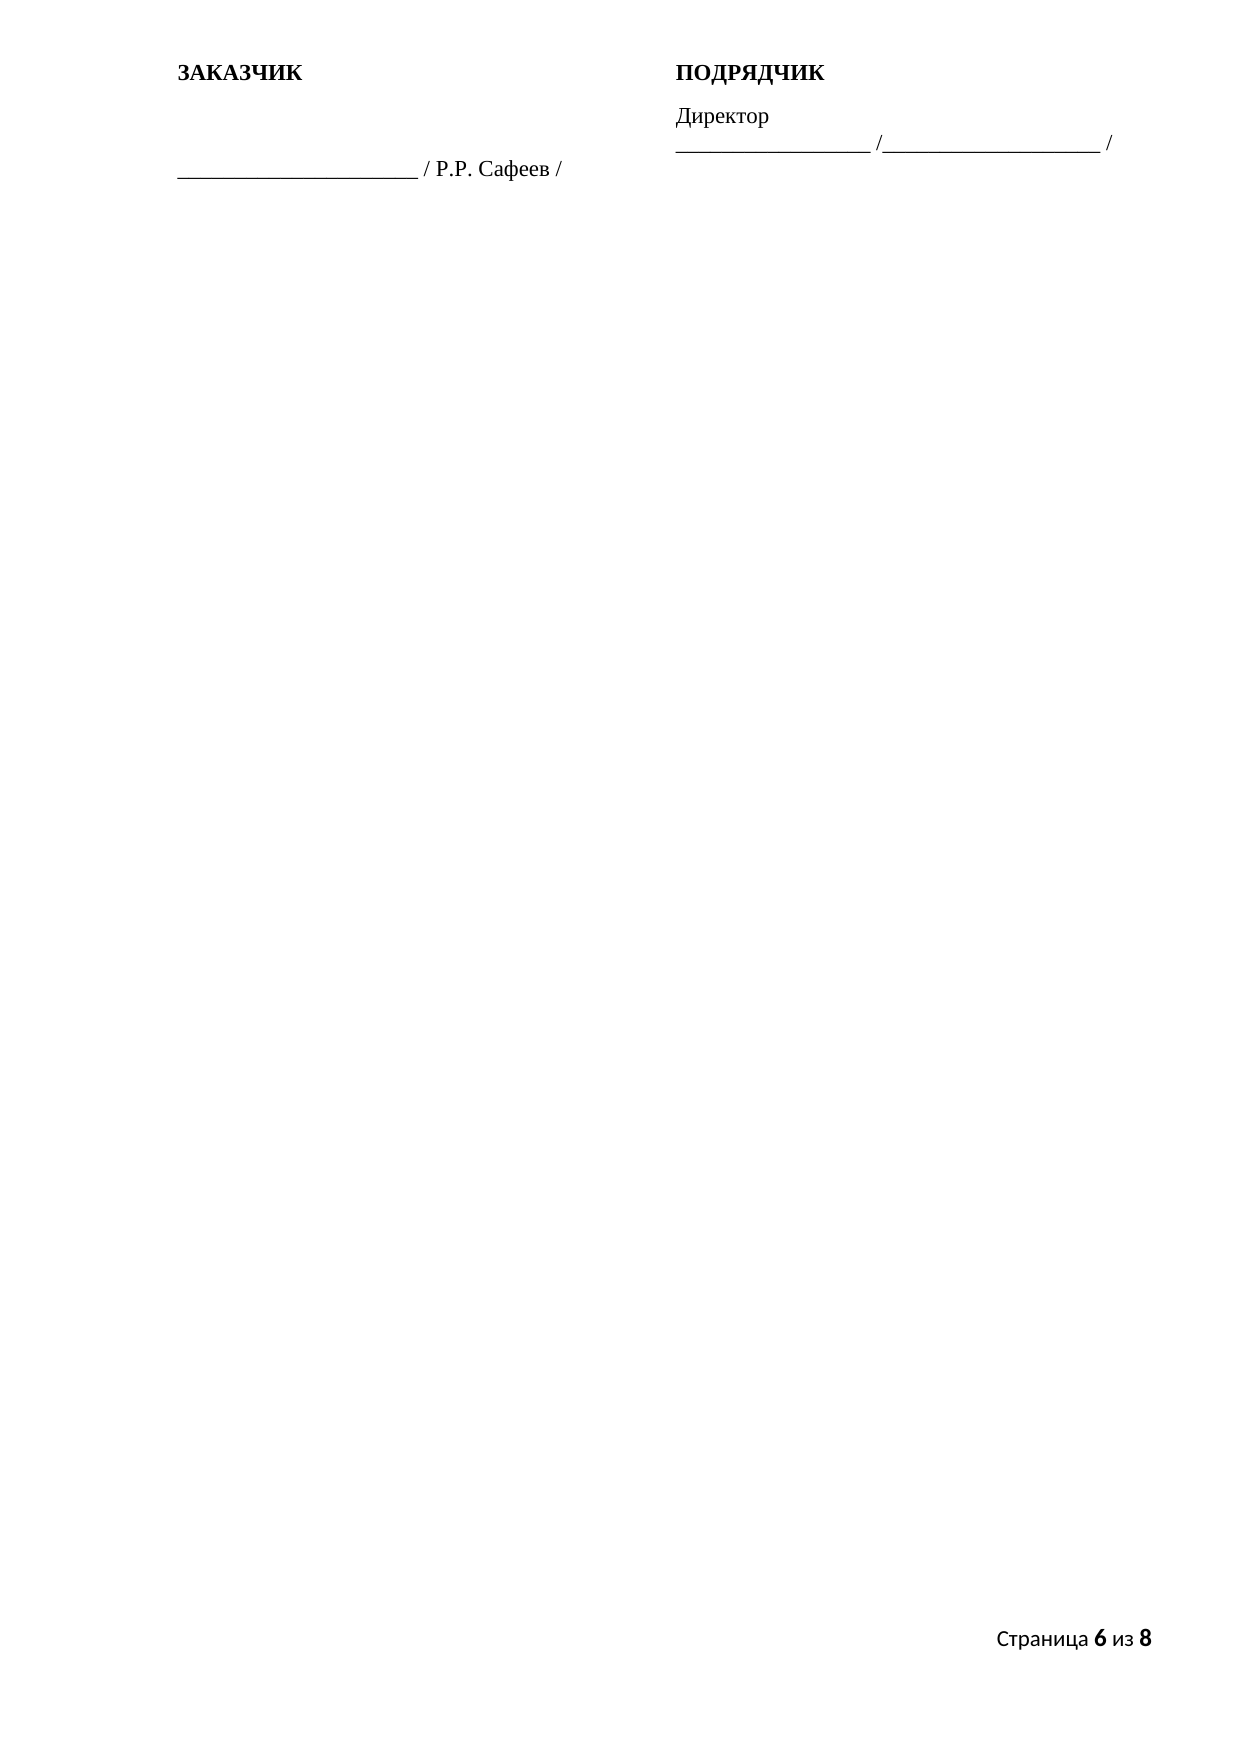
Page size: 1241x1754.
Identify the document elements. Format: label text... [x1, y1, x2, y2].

table_header ЗАКАЗЧИК [166, 59, 664, 102]
table_cell Директор _________________ /___________________ / [664, 102, 1181, 181]
table_header ПОДРЯДЧИК [664, 59, 1181, 102]
table_cell _____________________ / Р.Р. Сафеев / [166, 102, 664, 181]
